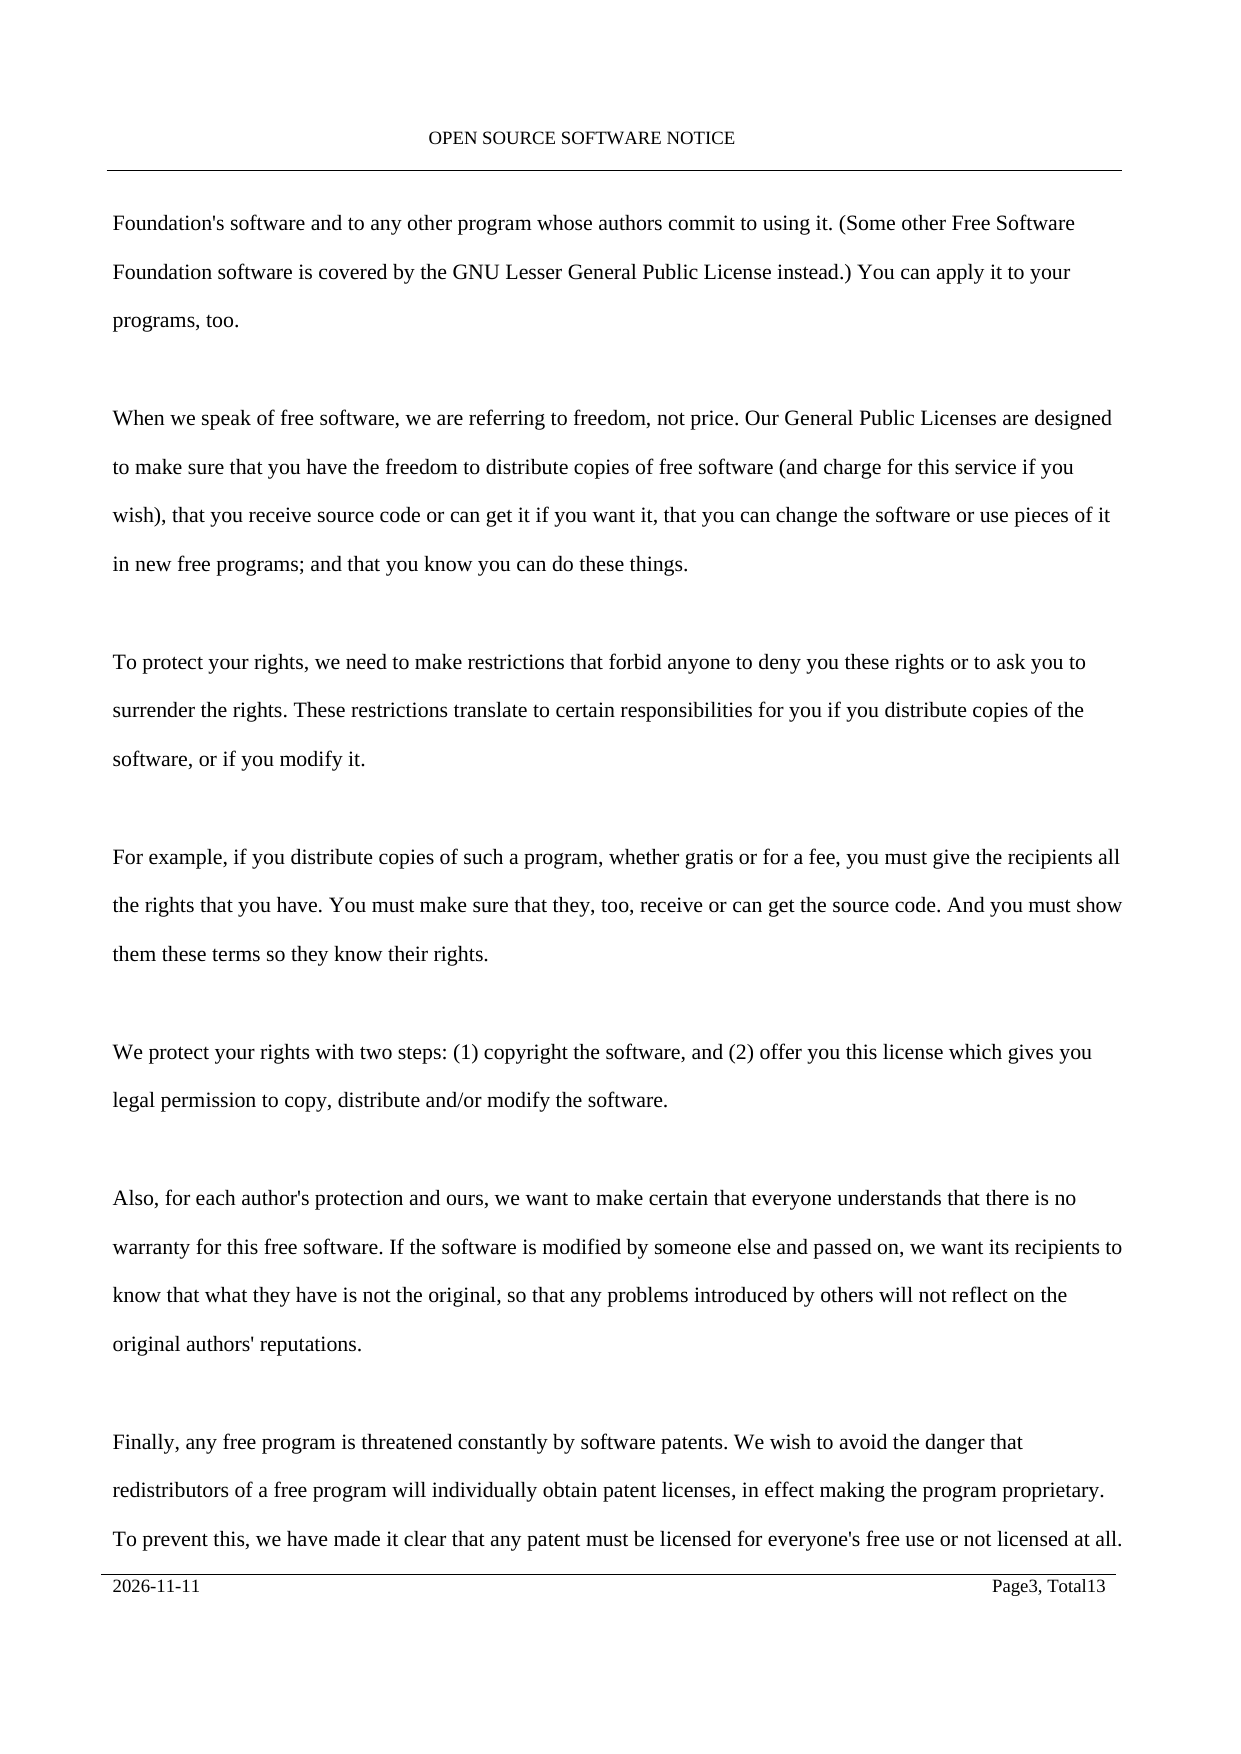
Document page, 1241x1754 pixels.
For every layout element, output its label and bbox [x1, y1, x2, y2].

text [112, 206, 1128, 1555]
